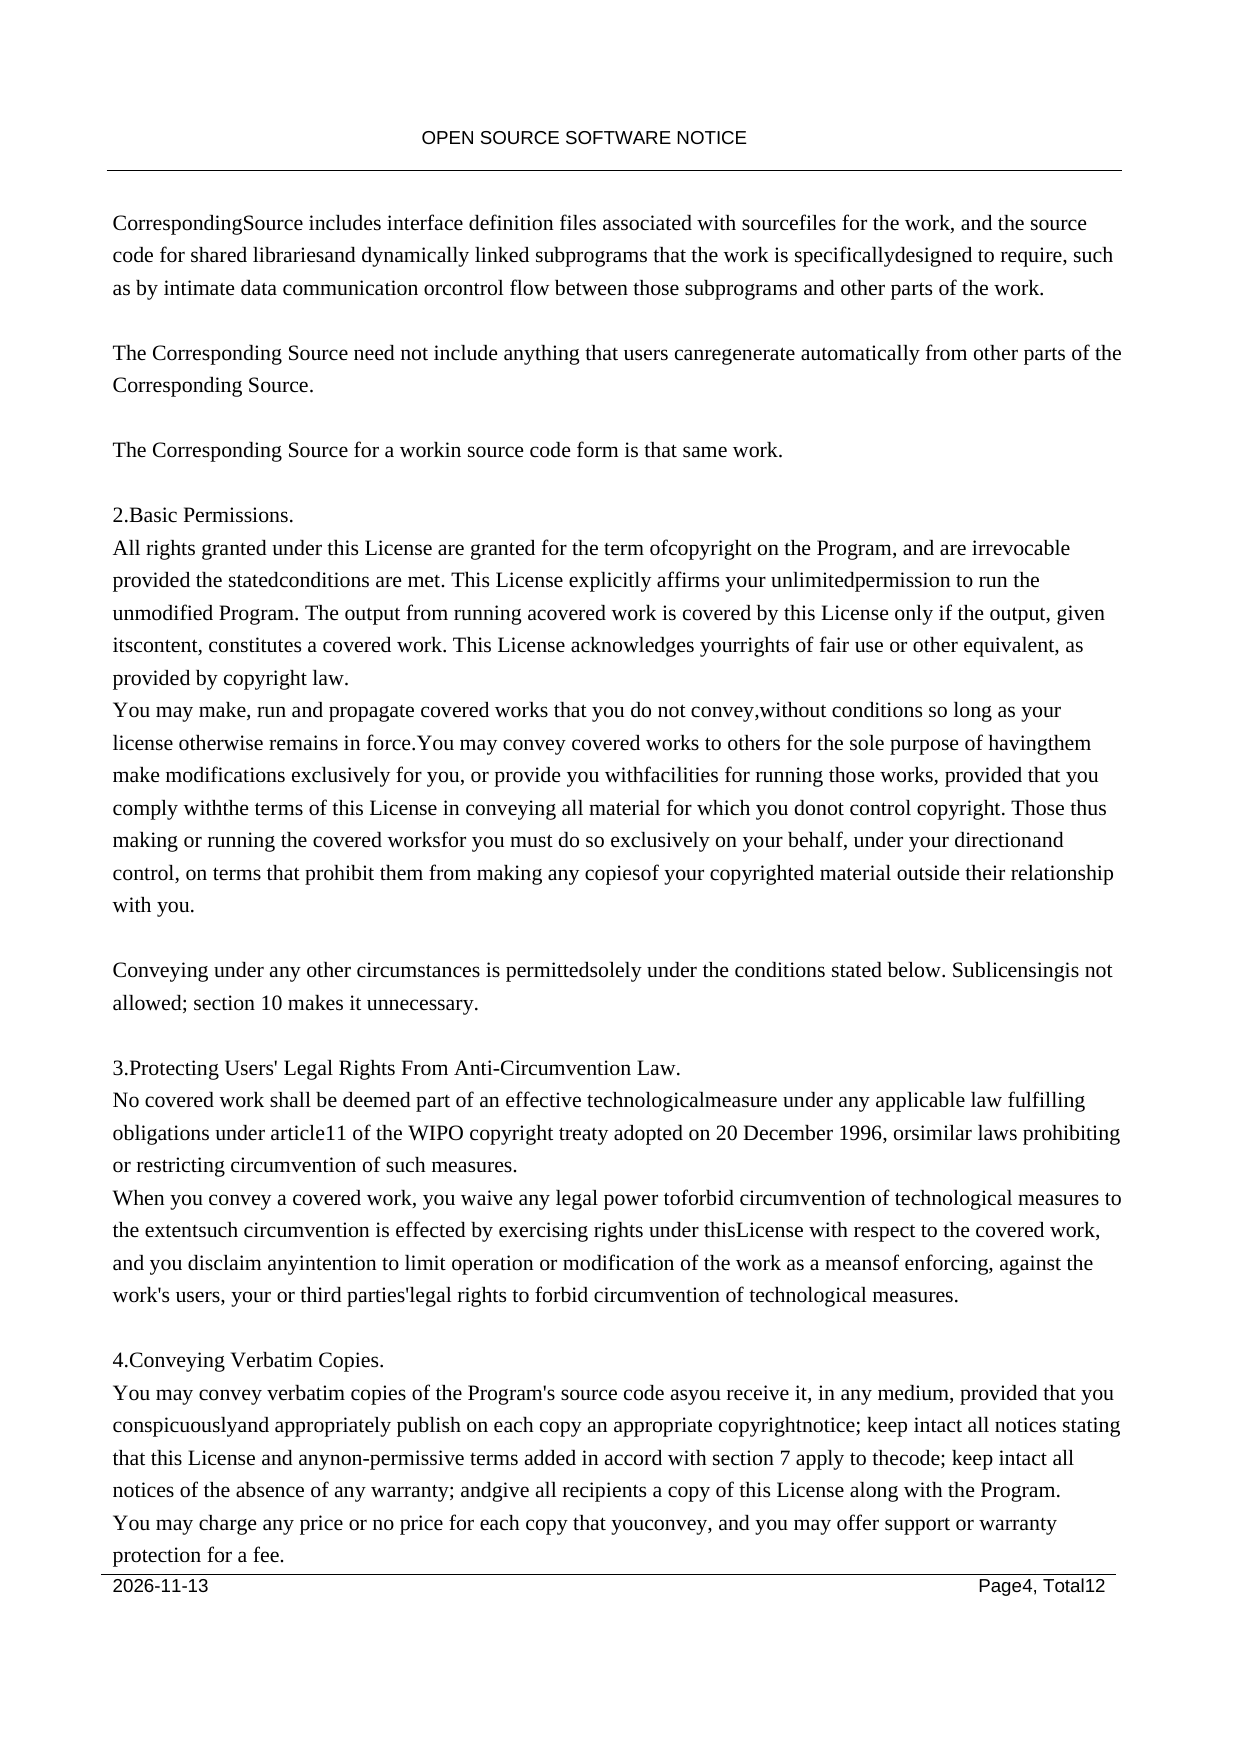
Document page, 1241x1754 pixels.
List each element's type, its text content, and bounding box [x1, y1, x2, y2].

text Conveying under any other circumstances is permittedsolely under the conditions stated below. Sublicensingis not allowed; section 10 makes it unnecessary. [112, 954, 1128, 1019]
text 2.Basic Permissions. [112, 499, 1128, 531]
text The Corresponding Source need not include anything that users canregenerate automatically from other parts of the Corresponding Source. [112, 336, 1128, 401]
text You may convey verbatim copies of the Program's source code asyou receive it, in any medium, provided that you conspicuouslyand appropriately publish on each copy an appropriate copyrightnotice; keep intact all notices stating that this License and anynon-permissive terms added in accord with section 7 apply to thecode; keep intact all notices of the absence of any warranty; andgive all recipients a copy of this License along with the Program. [112, 1376, 1128, 1506]
text You may make, run and propagate covered works that you do not convey,without conditions so long as your license otherwise remains in force.You may convey covered works to others for the sole purpose of havingthem make modifications exclusively for you, or provide you withfacilities for running those works, provided that you comply withthe terms of this License in conveying all material for which you donot control copyright. Those thus making or running the covered worksfor you must do so exclusively on your behalf, under your directionand control, on terms that prohibit them from making any copiesof your copyrighted material outside their relationship with you. [112, 694, 1128, 921]
text All rights granted under this License are granted for the term ofcopyright on the Program, and are irrevocable provided the statedconditions are met. This License explicitly affirms your unlimitedpermission to run the unmodified Program. The output from running acovered work is covered by this License only if the output, given itscontent, constitutes a covered work. This License acknowledges yourrights of fair use or other equivalent, as provided by copyright law. [112, 531, 1128, 694]
text You may charge any price or no price for each copy that youconvey, and you may offer support or warranty protection for a fee. [112, 1506, 1128, 1571]
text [112, 206, 1128, 304]
text The Corresponding Source for a workin source code form is that same work. [112, 434, 1128, 466]
text 3.Protecting Users' Legal Rights From Anti-Circumvention Law. [112, 1051, 1128, 1084]
text No covered work shall be deemed part of an effective technologicalmeasure under any applicable law fulfilling obligations under article11 of the WIPO copyright treaty adopted on 20 December 1996, orsimilar laws prohibiting or restricting circumvention of such measures. [112, 1084, 1128, 1181]
text 4.Conveying Verbatim Copies. [112, 1344, 1128, 1376]
text When you convey a covered work, you waive any legal power toforbid circumvention of technological measures to the extentsuch circumvention is effected by exercising rights under thisLicense with respect to the covered work, and you disclaim anyintention to limit operation or modification of the work as a meansof enforcing, against the work's users, your or third parties'legal rights to forbid circumvention of technological measures. [112, 1181, 1128, 1311]
